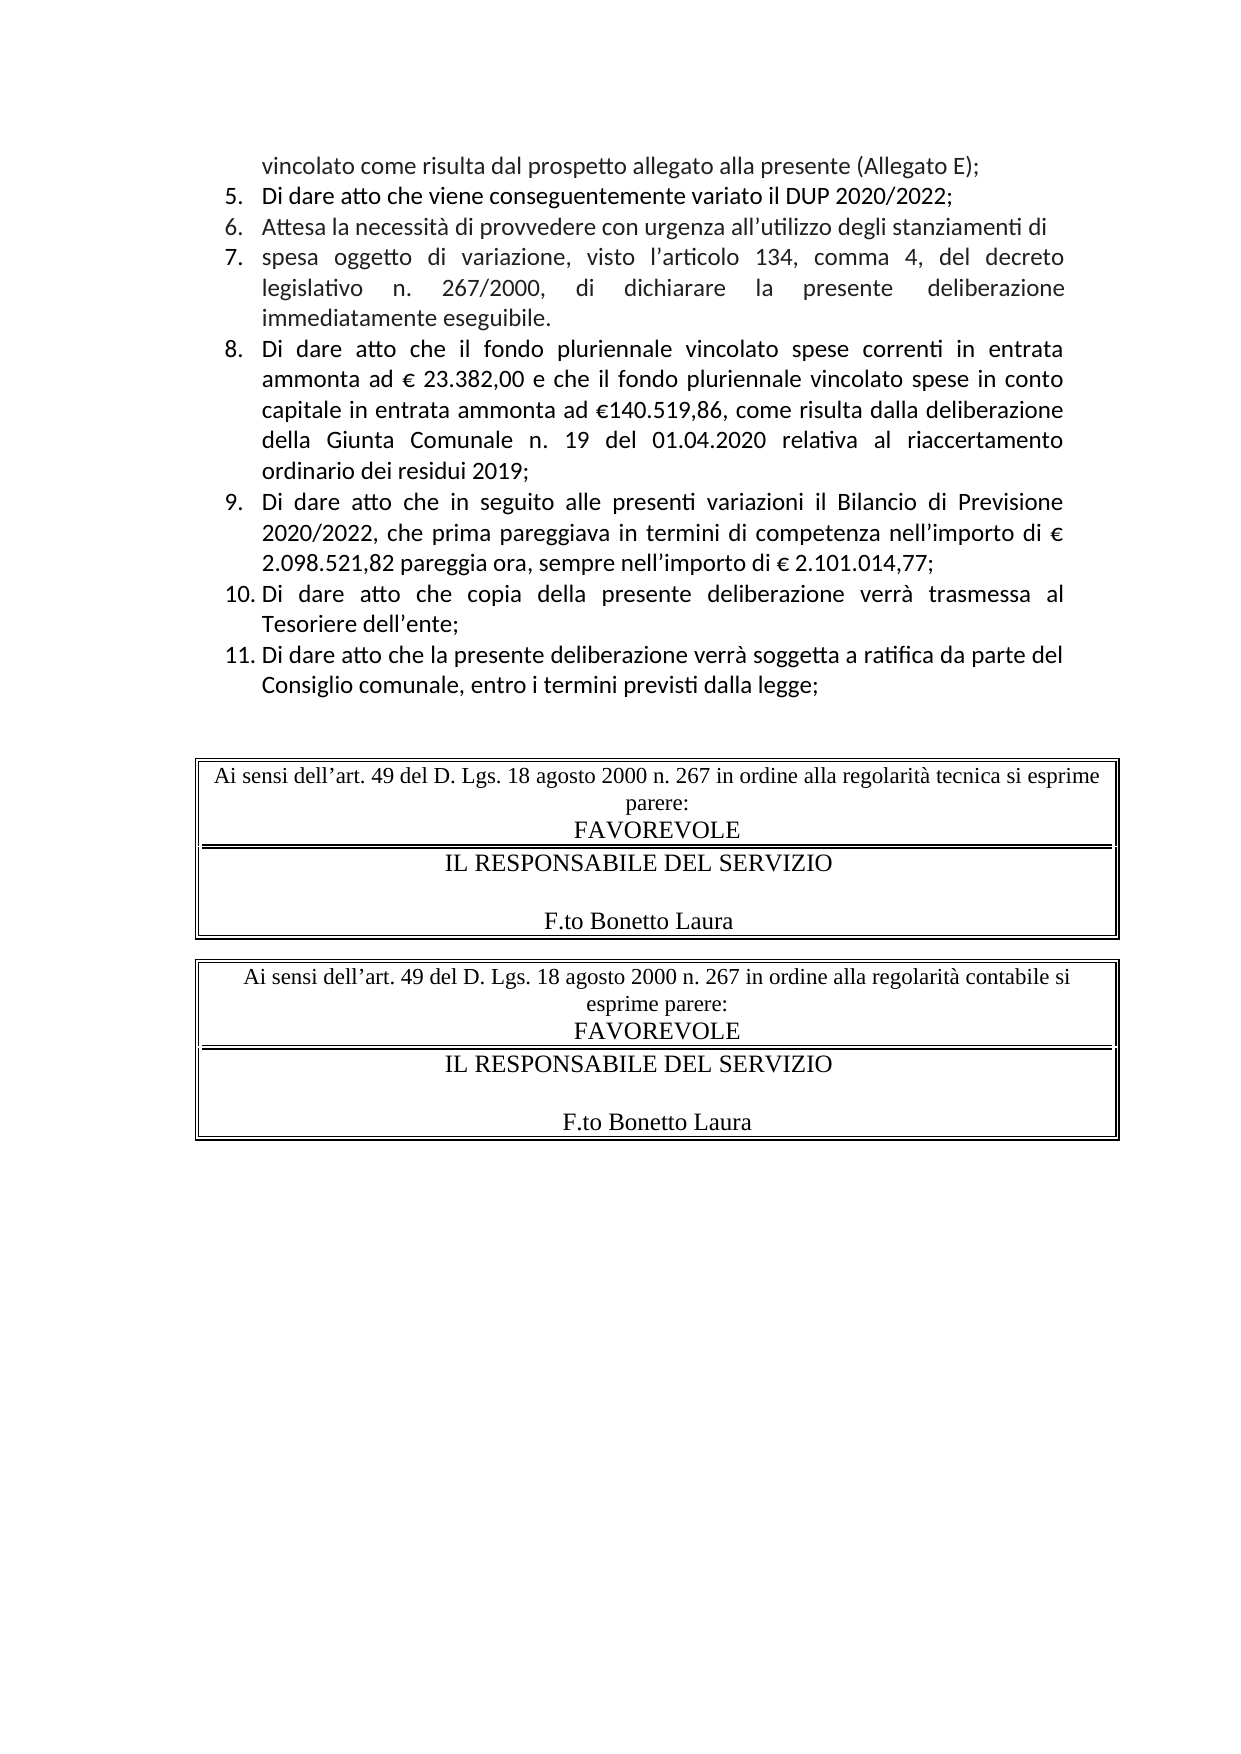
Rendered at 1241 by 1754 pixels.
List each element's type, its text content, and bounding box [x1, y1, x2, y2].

table_cell IL RESPONSABILE DEL SERVIZIO F.to Bonetto Laura [197, 1045, 1117, 1136]
list Di dare atto che la presente deliberazione verrà soggetta a ratifica da parte del Consiglio comunale, entro i termini previsti dalla legge; [224, 639, 1065, 700]
list Di dare atto che viene conseguentemente variato il DUP 2020/2022; [224, 181, 1065, 211]
table_header Ai sensi dell’art. 49 del D. Lgs. 18 agosto 2000 n. 267 in ordine alla regolarità tecnica si esprime parere: FAVOREVOLE [199, 762, 1115, 844]
table_cell IL RESPONSABILE DEL SERVIZIO F.to Bonetto Laura [197, 844, 1117, 935]
list Di dare atto che copia della presente deliberazione verrà trasmessa al Tesoriere dell’ente; [224, 578, 1065, 639]
list spesa oggetto di variazione, visto l’articolo 134, comma 4, del decreto legislativo n. 267/2000, di dichiarare la presente deliberazione immediatamente eseguibile. [224, 242, 1065, 333]
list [224, 150, 1065, 181]
list Di dare atto che in seguito alle presenti variazioni il Bilancio di Previsione 2020/2022, che prima pareggiava in termini di competenza nell’importo di € 2.098.521,82 pareggia ora, sempre nell’importo di € 2.101.014,77; [224, 486, 1065, 578]
table_header Ai sensi dell’art. 49 del D. Lgs. 18 agosto 2000 n. 267 in ordine alla regolarità contabile si esprime parere: FAVOREVOLE [199, 963, 1115, 1045]
list Di dare atto che il fondo pluriennale vincolato spese correnti in entrata ammonta ad € 23.382,00 e che il fondo pluriennale vincolato spese in conto capitale in entrata ammonta ad €140.519,86, come risulta dalla deliberazione della Giunta Comunale n. 19 del 01.04.2020 relativa al riaccertamento ordinario dei residui 2019; [224, 333, 1065, 486]
list Attesa la necessità di provvedere con urgenza all’utilizzo degli stanziamenti di [224, 211, 1065, 242]
